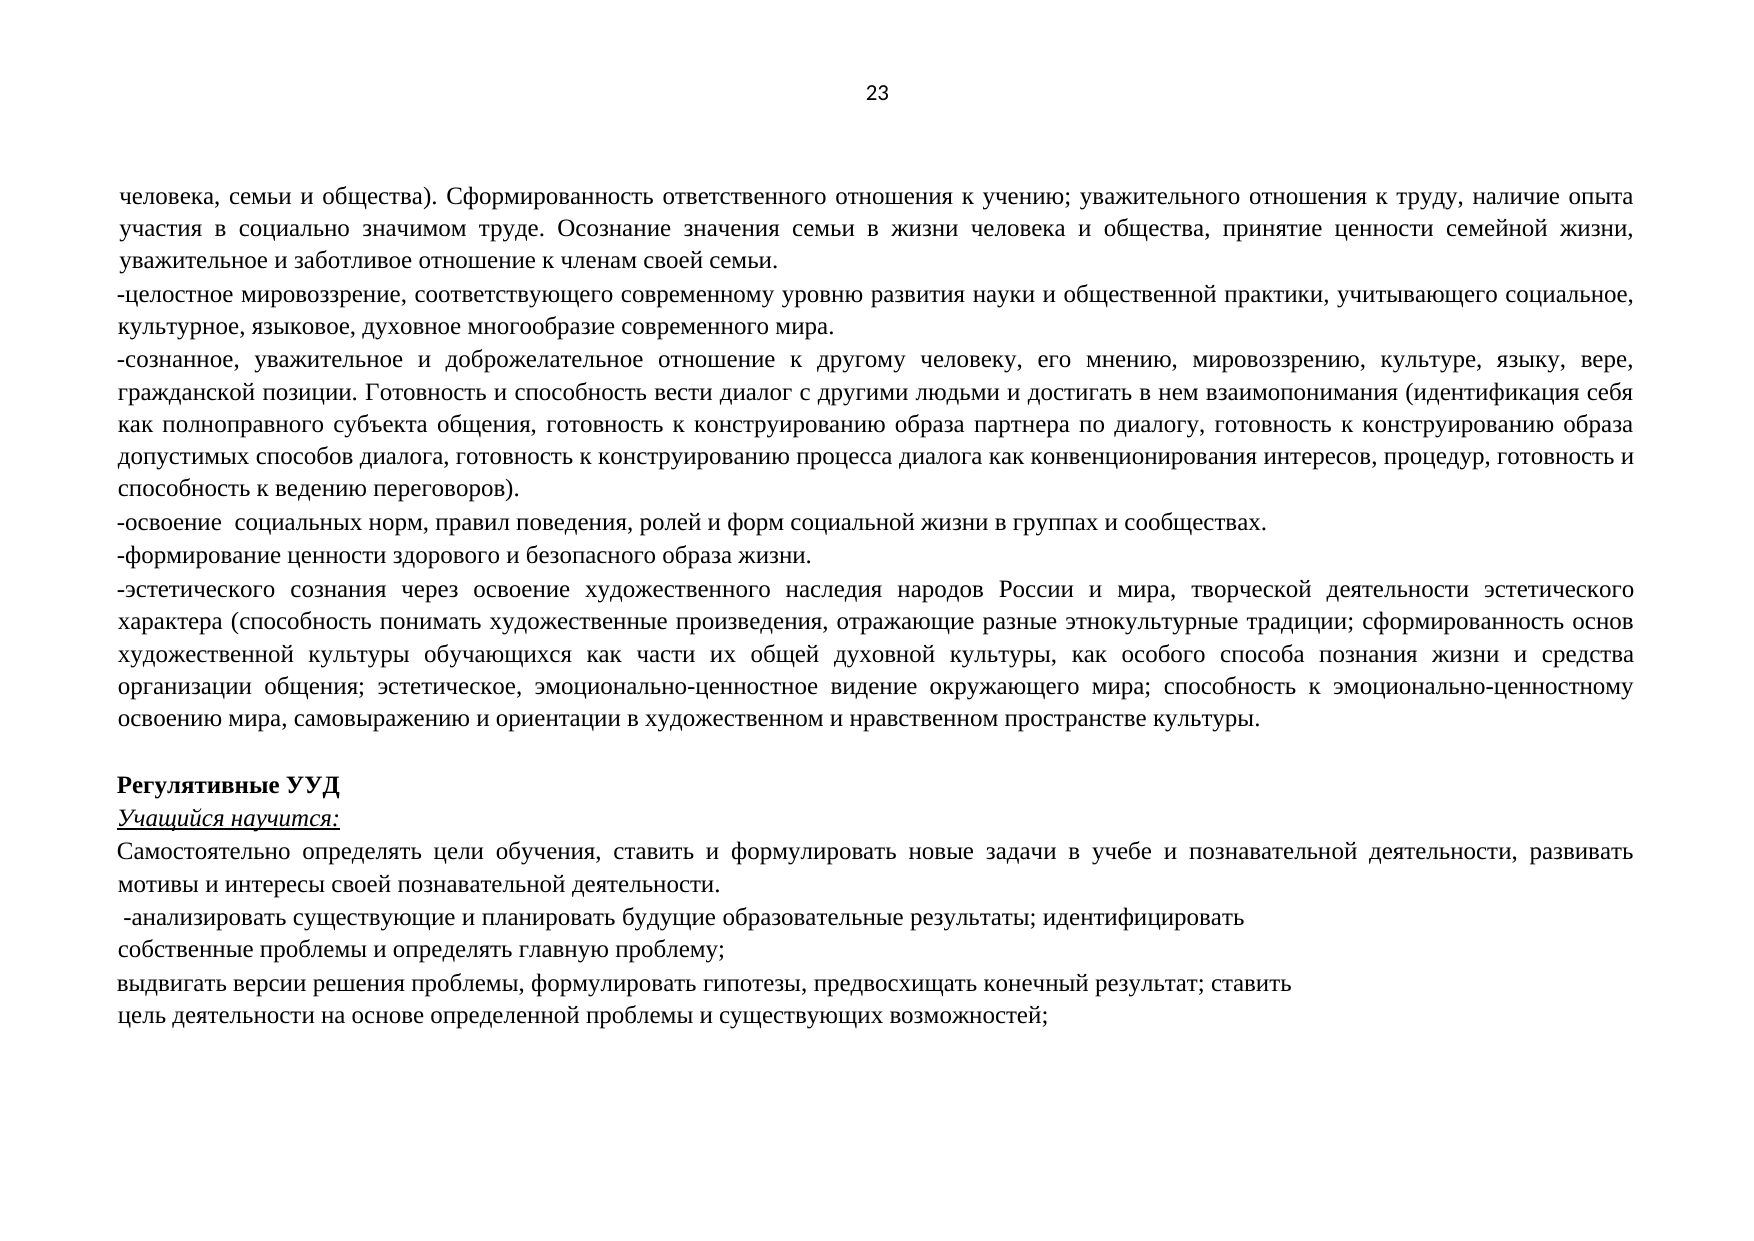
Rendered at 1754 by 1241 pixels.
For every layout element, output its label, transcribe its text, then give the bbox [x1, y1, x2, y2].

text Регулятивные УУД [117, 770, 483, 799]
text -формирование ценности здорового и безопасного образа жизни. [117, 541, 1635, 569]
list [118, 181, 1635, 274]
text -освоение социальных норм, правил поведения, ролей и форм социальной жизни в группах и сообществах. [117, 507, 1635, 536]
text -эстетического сознания через освоение художественного наследия народов России и мира, творческой деятельности эстетического характера (способность понимать художественные произведения, отражающие разные этнокультурные традиции; сформированность основ художественной культуры обучающихся как части их общей духовной культуры, как особого способа познания жизни и средства организации общения; эстетическое, эмоционально-ценностное видение окружающего мира; способность к эмоционально-ценностному освоению мира, самовыражению и ориентации в художественном и нравственном пространстве культуры. [117, 574, 1635, 732]
text -целостное мировоззрение, соответствующего современному уровню развития науки и общественной практики, учитывающего социальное, культурное, языковое, духовное многообразие современного мира. [117, 279, 1635, 340]
text выдвигать версии решения проблемы, формулировать гипотезы, предвосхищать конечный результат; ставить цель деятельности на основе определенной проблемы и существующих возможностей; [117, 968, 1293, 1029]
text Учащийся научится: [117, 803, 1017, 832]
text Самостоятельно определять цели обучения, ставить и формулировать новые задачи в учебе и познавательной деятельности, развивать мотивы и интересы своей познавательной деятельности. [117, 836, 1635, 897]
text -сознанное, уважительное и доброжелательное отношение к другому человеку, его мнению, мировоззрению, культуре, языку, вере, гражданской позиции. Готовность и способность вести диалог с другими людьми и достигать в нем взаимопонимания (идентификация себя как полноправного субъекта общения, готовность к конструированию образа партнера по диалогу, готовность к конструированию образа допустимых способов диалога, готовность к конструированию процесса диалога как конвенционирования интересов, процедур, готовность и способность к ведению переговоров). [117, 344, 1635, 502]
text -анализировать существующие и планировать будущие образовательные результаты; идентифицировать собственные проблемы и определять главную проблему; [117, 902, 1245, 963]
